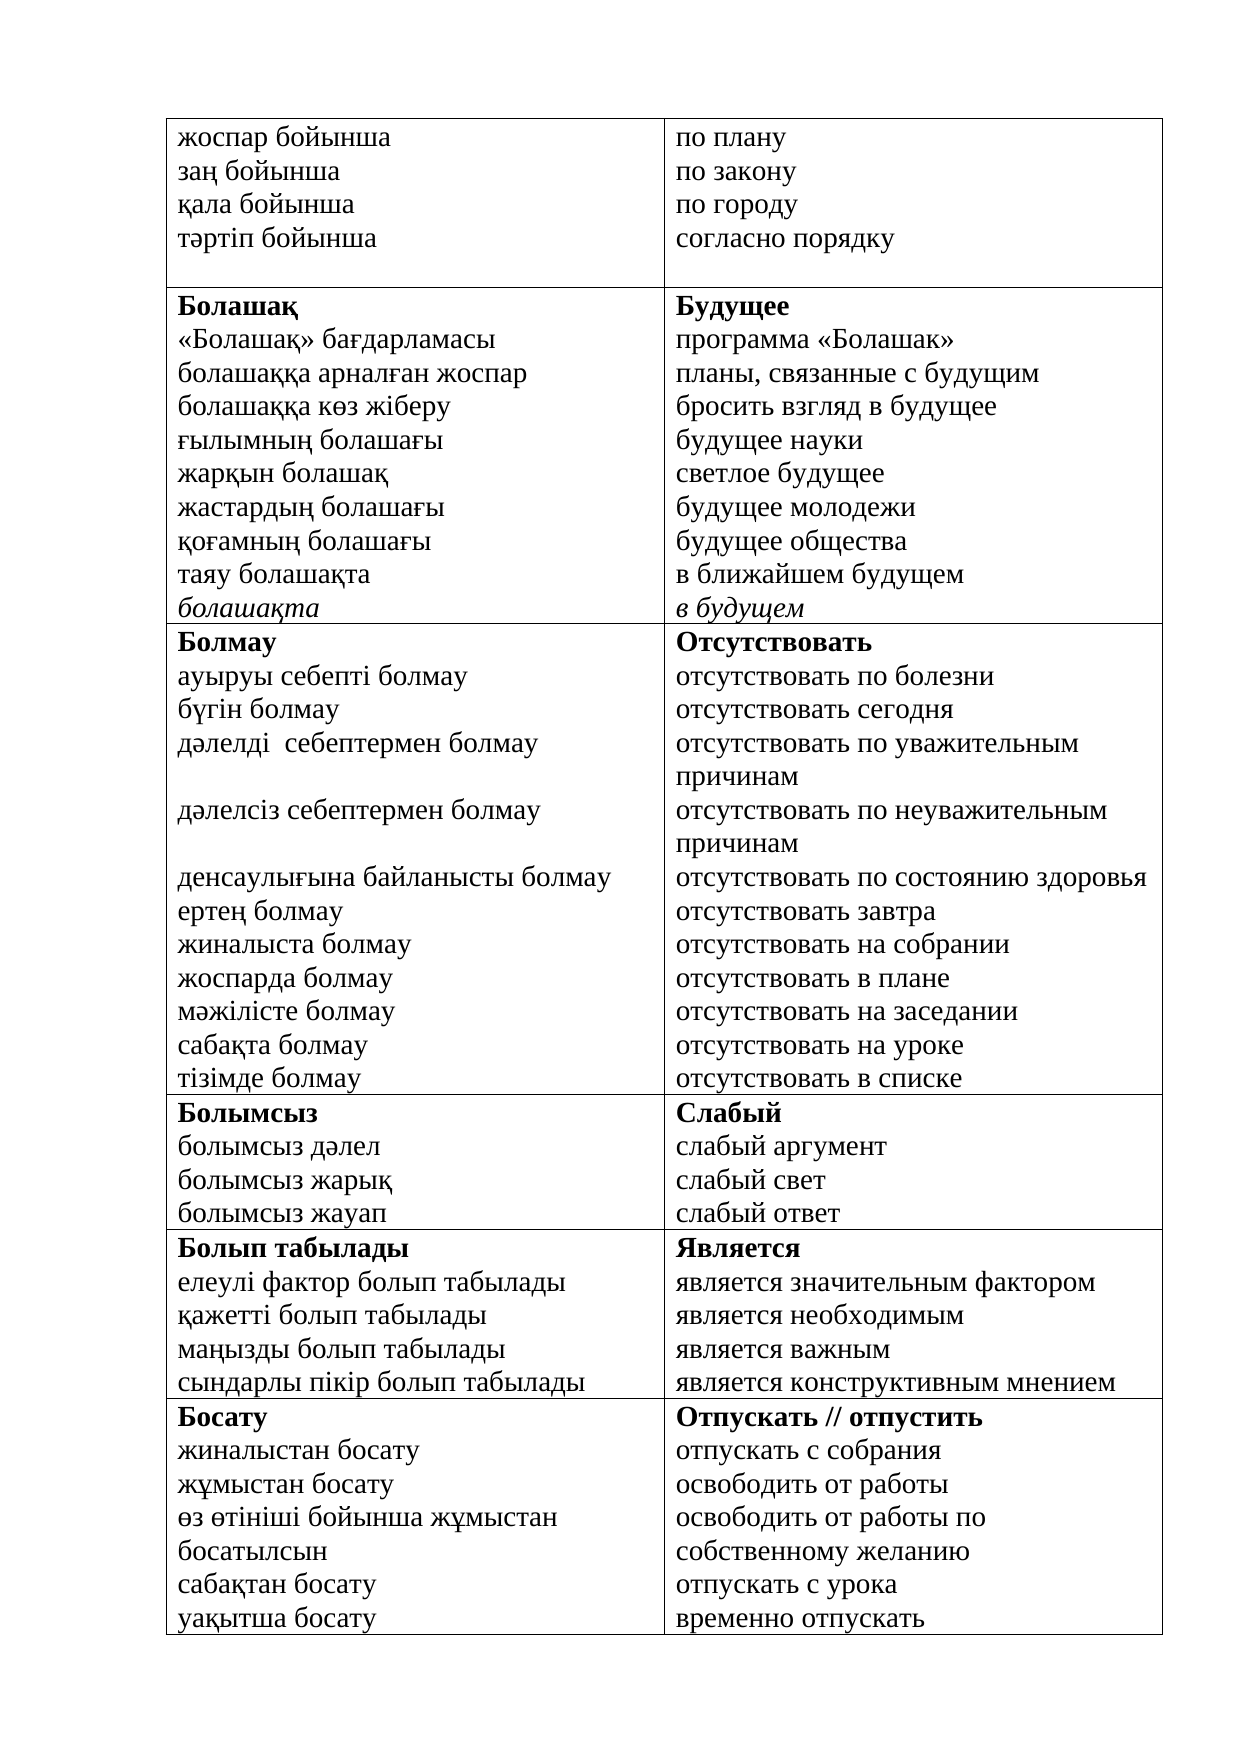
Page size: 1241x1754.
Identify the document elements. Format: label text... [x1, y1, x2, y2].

table_cell Босату жиналыстан босату жұмыстан босату өз өтініші бойынша жұмыстан босатылсын сабақтан босату уақытша босату [167, 1399, 664, 1634]
table_cell Болмау ауыруы себепті болмау бүгін болмау дәлелді себептермен болмау дәлелсіз себептермен болмау денсаулығына байланысты болмау ертең болмау жиналыста болмау жоспарда болмау мәжілісте болмау сабақта болмау тізімде болмау [167, 624, 664, 1094]
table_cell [665, 119, 1162, 287]
table_cell Болымсыз болымсыз дәлел болымсыз жарық болымсыз жауап [167, 1095, 664, 1229]
table_cell Отпускать // отпустить отпускать с собрания освободить от работы освободить от работы по собственному желанию отпускать с урока временно отпускать [665, 1399, 1162, 1634]
table_cell Отсутствовать отсутствовать по болезни отсутствовать сегодня отсутствовать по уважительным причинам отсутствовать по неуважительным причинам отсутствовать по состоянию здоровья отсутствовать завтра отсутствовать на собрании отсутствовать в плане отсутствовать на заседании отсутствовать на уроке отсутствовать в списке [665, 624, 1162, 1094]
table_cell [167, 119, 664, 287]
table_cell Болып табылады елеулі фактор болып табылады қажетті болып табылады маңызды болып табылады сындарлы пікір болып табылады [167, 1230, 664, 1398]
table_cell Является является значительным фактором является необходимым является важным является конструктивным мнением [665, 1230, 1162, 1398]
table_cell Будущее программа «Болашак» планы, связанные с будущим бросить взгляд в будущее будущее науки светлое будущее будущее молодежи будущее общества в ближайшем будущем в будущем [665, 288, 1162, 623]
table_cell Болашақ «Болашақ» бағдарламасы болашаққа арналған жоспар болашаққа көз жіберу ғылымның болашағы жарқын болашақ жастардың болашағы қоғамның болашағы таяу болашақта болашақта [167, 288, 664, 623]
table_cell Слабый слабый аргумент слабый свет слабый ответ [665, 1095, 1162, 1229]
